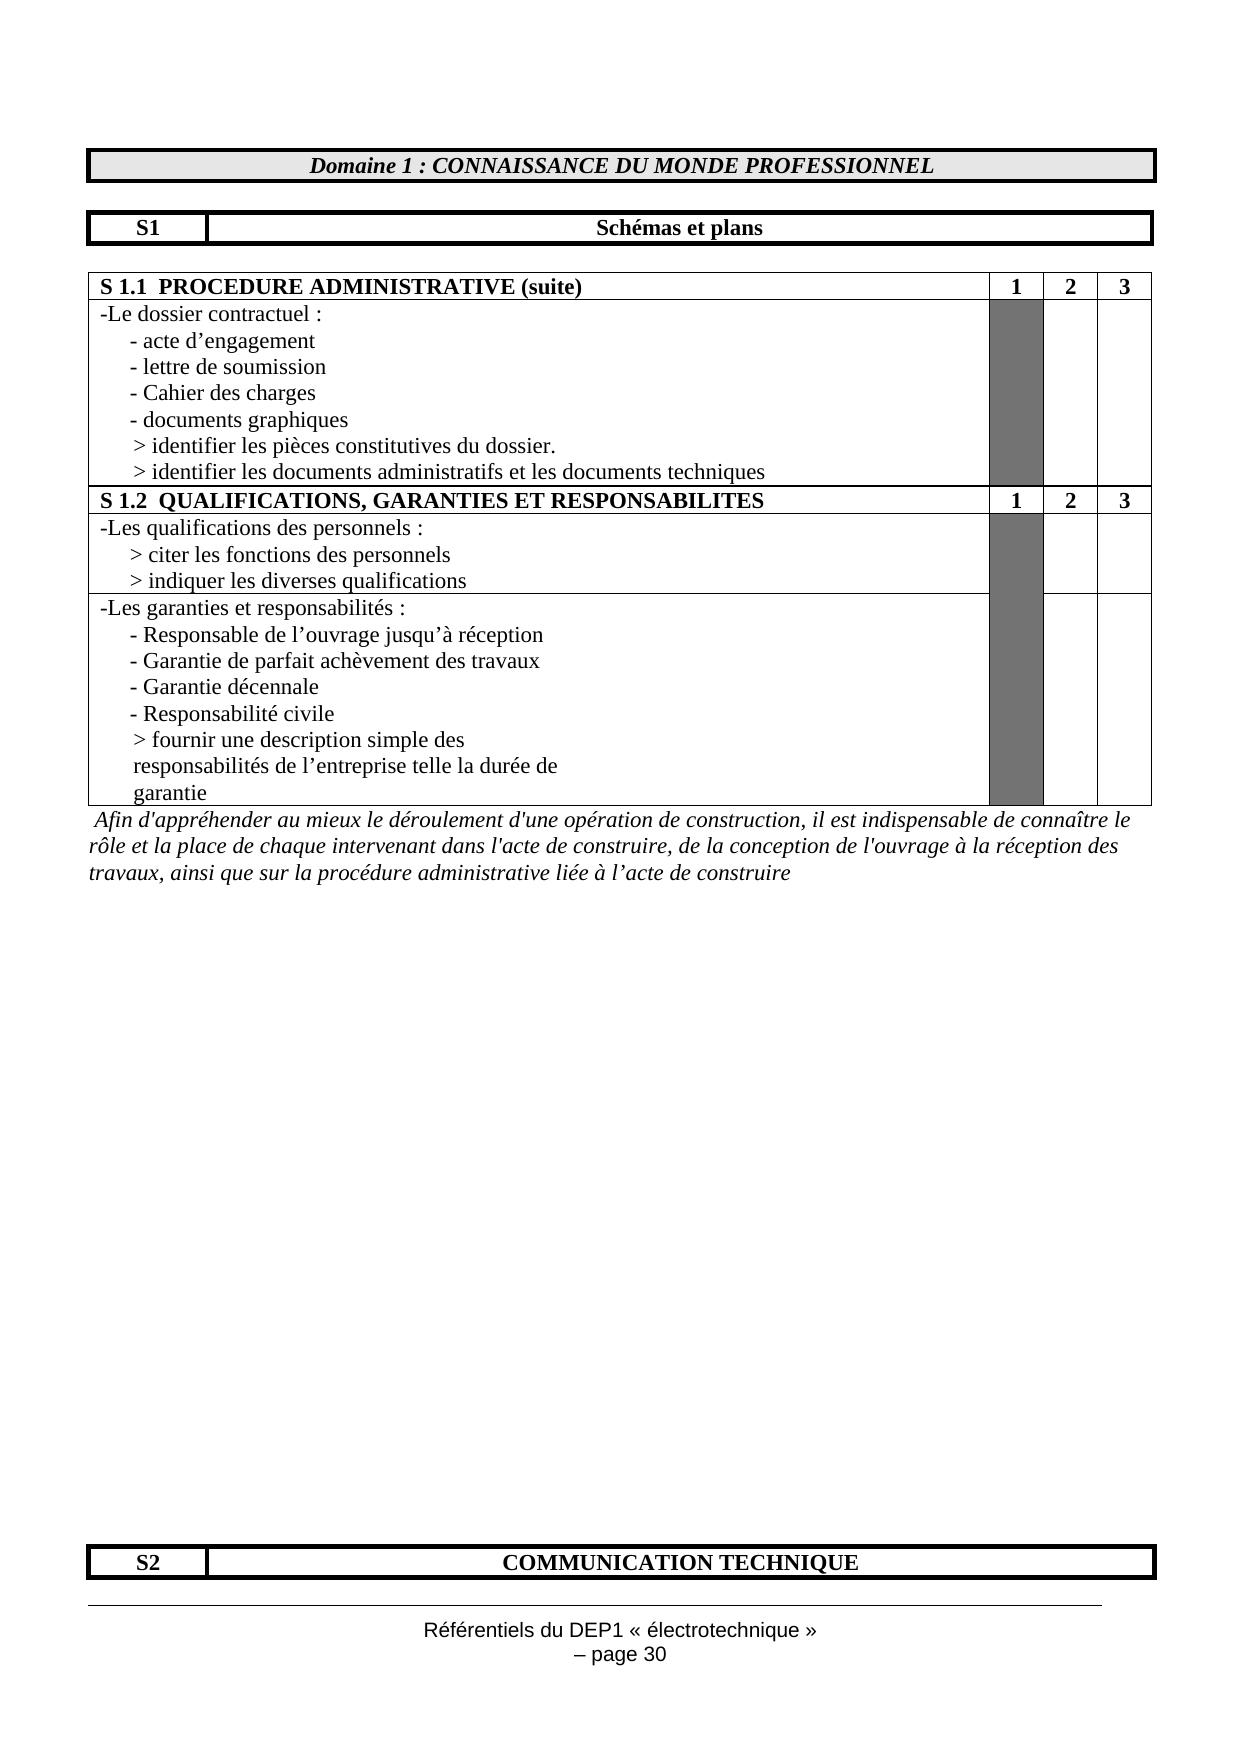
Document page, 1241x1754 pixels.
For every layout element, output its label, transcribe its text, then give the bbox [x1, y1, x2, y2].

table_header Domaine 1 : CONNAISSANCE DU MONDE PROFESSIONNEL [91, 152, 1153, 179]
table_header 3 [1098, 487, 1151, 513]
table_cell [1098, 300, 1151, 485]
table_cell [990, 300, 1043, 485]
table_cell [1044, 514, 1097, 593]
table_cell -Les garanties et responsabilités : - Responsable de l’ouvrage jusqu’à réception - Garantie de parfait achèvement des travaux - Garantie décennale - Responsabilité civile > fournir une description simple des responsabilités de l’entreprise telle la durée de garantie [89, 594, 989, 805]
table_header 1 [990, 273, 1043, 299]
table_cell -Le dossier contractuel : - acte d’engagement - lettre de soumission - Cahier des charges - documents graphiques > identifier les pièces constitutives du dossier. > identifier les documents administratifs et les documents techniques [89, 300, 989, 485]
table_header 2 [1044, 273, 1097, 299]
table_header Schémas et plans [209, 215, 1150, 241]
table_header S 1.1 PROCEDURE ADMINISTRATIVE (suite) [89, 273, 989, 299]
table_header 2 [1044, 487, 1097, 513]
table_header COMMUNICATION TECHNIQUE [209, 1549, 1152, 1575]
table_cell [1098, 594, 1151, 805]
table_cell [1044, 594, 1097, 805]
table_cell [990, 593, 1043, 805]
table_cell [1044, 300, 1097, 485]
table_header S 1.2 QUALIFICATIONS, GARANTIES ET RESPONSABILITES [89, 487, 989, 513]
table_header S2 [91, 1549, 205, 1575]
table_header S1 [91, 215, 205, 241]
table_cell [990, 514, 1043, 593]
table_header 3 [1098, 273, 1151, 299]
table_cell -Les qualifications des personnels : > citer les fonctions des personnels > indiquer les diverses qualifications [89, 514, 989, 593]
text Afin d'appréhender au mieux le déroulement d'une opération de construction, il est indispensable de connaître le rôle et la place de chaque intervenant dans l'acte de construire, de la conception de l'ouvrage à la réception des travaux, ainsi que sur la procédure administrative liée à l’acte de construire [89, 806, 1152, 885]
table_cell [1098, 514, 1151, 593]
table_header 1 [990, 487, 1043, 513]
